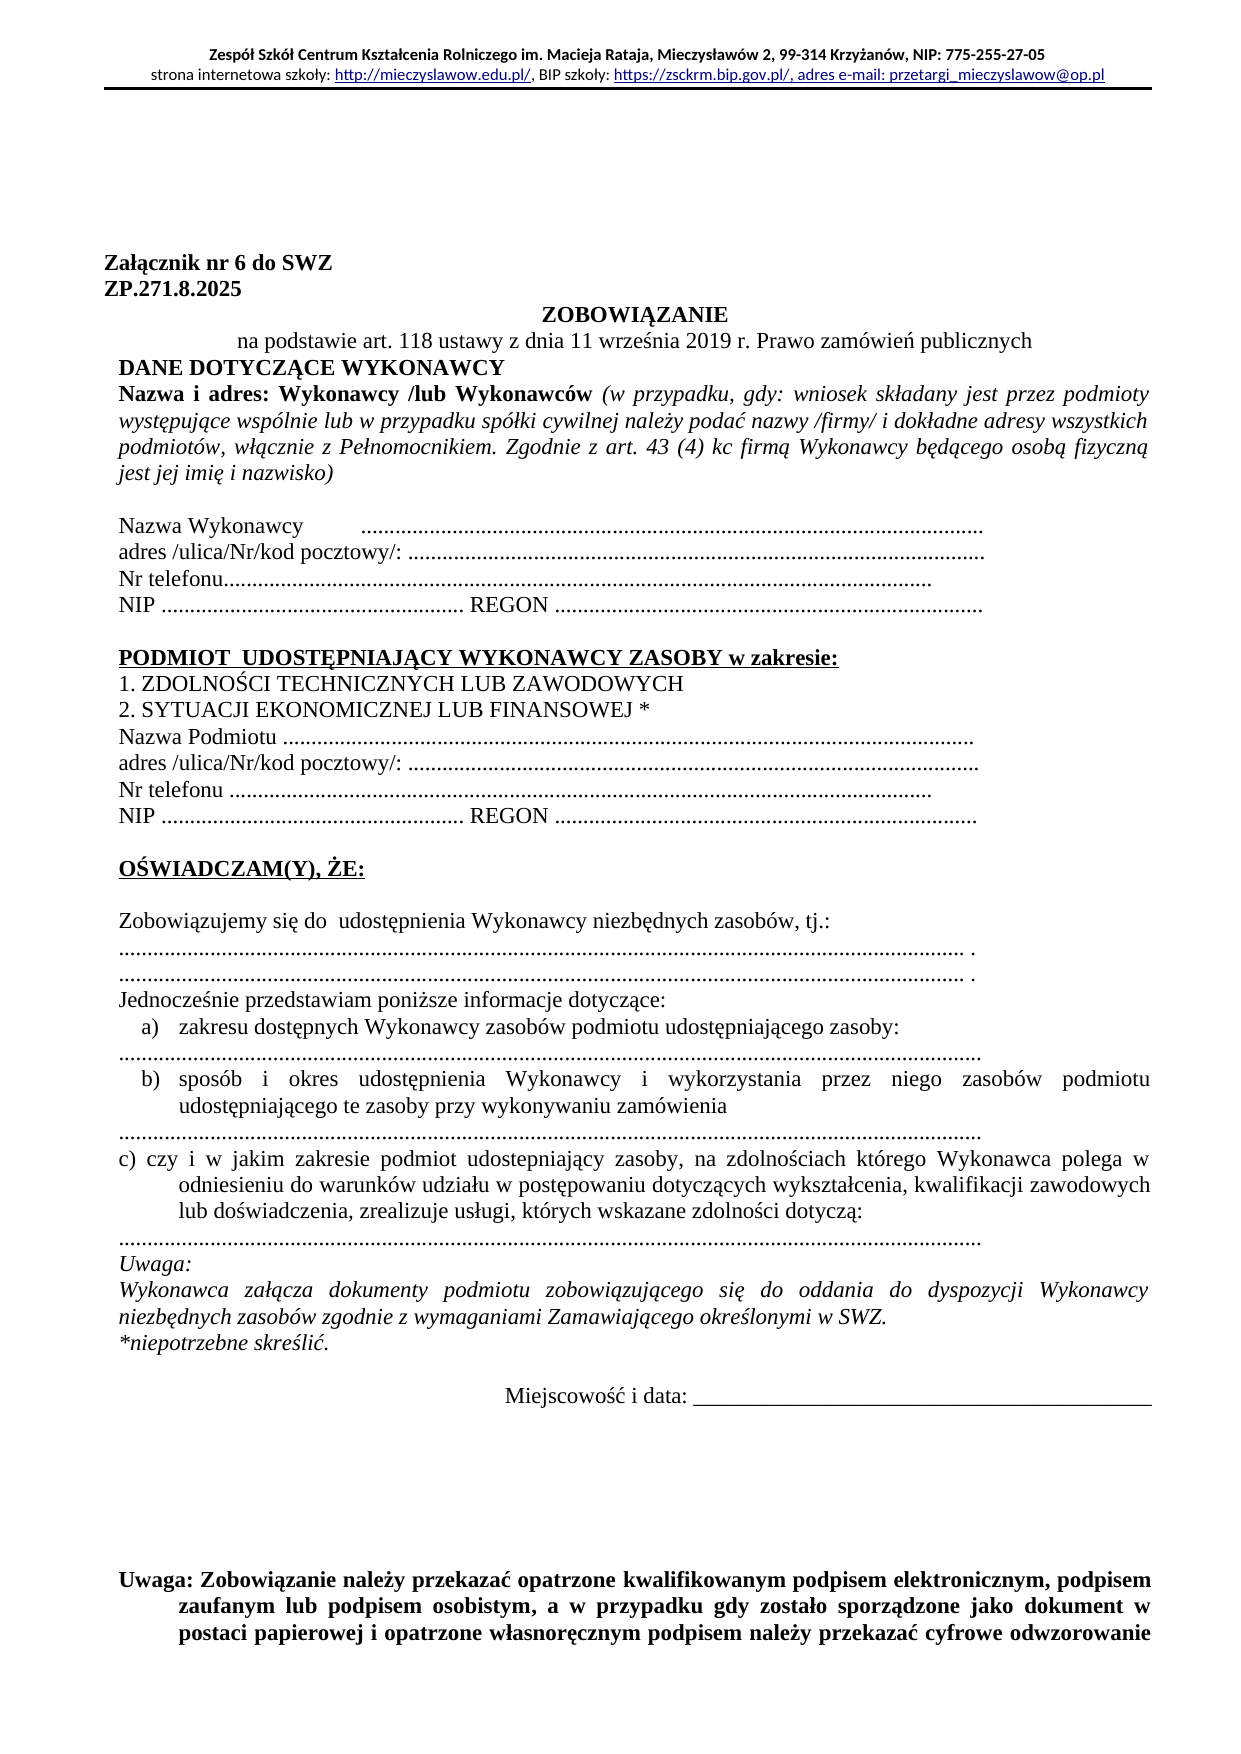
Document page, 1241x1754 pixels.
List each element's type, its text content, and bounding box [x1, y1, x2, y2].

text ZP.271.8.2025 [103, 275, 1152, 301]
text Nazwa Podmiotu ......................................................................................................................... [118, 723, 1152, 749]
text Załącznik nr 6 do SWZ [103, 248, 1152, 275]
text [118, 1566, 1152, 1645]
list zakresu dostępnych Wykonawcy zasobów podmiotu udostępniającego zasoby: [141, 1013, 1152, 1039]
text adres /ulica/Nr/kod pocztowy/: ..................................................................................................... [118, 538, 1152, 565]
text adres /ulica/Nr/kod pocztowy/: .................................................................................................... [118, 749, 1152, 776]
text .................................................................................................................................................... . [118, 960, 1152, 986]
text Wykonawca załącza dokumenty podmiotu zobowiązującego się do oddania do dyspozycji Wykonawcy niezbędnych zasobów zgodnie z wymaganiami Zamawiającego określonymi w SWZ. [118, 1276, 1152, 1329]
text Nazwa i adres: Wykonawcy /lub Wykonawców (w przypadku, gdy: wniosek składany jest przez podmioty występujące wspólnie lub w przypadku spółki cywilnej należy podać nazwy /firmy/ i dokładne adresy wszystkich podmiotów, włącznie z Pełnomocnikiem. Zgodnie z art. 43 (4) kc firmą Wykonawcy będącego osobą fizyczną jest jej imię i nazwisko) [118, 380, 1152, 486]
text 2. SYTUACJI EKONOMICZNEJ LUB FINANSOWEJ * [118, 697, 1152, 723]
text .................................................................................................................................................... . [118, 934, 1152, 960]
text NIP ..................................................... REGON .......................................................................... [118, 802, 1152, 828]
text Uwaga: [118, 1250, 1161, 1276]
text DANE DOTYCZĄCE WYKONAWCY [118, 354, 1152, 380]
text ZOBOWIĄZANIE [118, 301, 1152, 328]
text *niepotrzebne skreślić. [118, 1329, 1152, 1355]
text OŚWIADCZAM(Y), ŻE: [118, 855, 1152, 881]
text PODMIOT UDOSTĘPNIAJĄCY WYKONAWCY ZASOBY w zakresie: [118, 644, 1152, 670]
list sposób i okres udostępnienia Wykonawcy i wykorzystania przez niego zasobów podmiotu udostępniającego te zasoby przy wykonywaniu zamówienia [141, 1066, 1152, 1118]
text c) czy i w jakim zakresie podmiot udostepniający zasoby, na zdolnościach którego Wykonawca polega w odniesieniu do warunków udziału w postępowaniu dotyczących wykształcenia, kwalifikacji zawodowych lub doświadczenia, zrealizuje usługi, których wskazane zdolności dotyczą: [118, 1144, 1152, 1224]
text na podstawie art. 118 ustawy z dnia 11 września 2019 r. Prawo zamówień publicznych [118, 328, 1152, 354]
text Jednocześnie przedstawiam poniższe informacje dotyczące: [118, 986, 1152, 1013]
text Zobowiązujemy się do udostępnienia Wykonawcy niezbędnych zasobów, tj.: [118, 907, 1152, 934]
text ....................................................................................................................................................... [118, 1118, 1152, 1144]
text Nr telefonu............................................................................................................................ [118, 565, 1152, 591]
text 1. ZDOLNOŚCI TECHNICZNYCH LUB ZAWODOWYCH [118, 670, 1152, 697]
text Miejscowość i data: ________________________________________ [161, 1382, 1152, 1408]
text ....................................................................................................................................................... [118, 1039, 1152, 1066]
text Nr telefonu ........................................................................................................................... [118, 776, 1152, 802]
text ....................................................................................................................................................... [118, 1224, 1152, 1250]
text NIP ..................................................... REGON ........................................................................... [118, 591, 1152, 617]
text Nazwa Wykonawcy ............................................................................................................. [118, 512, 1152, 538]
